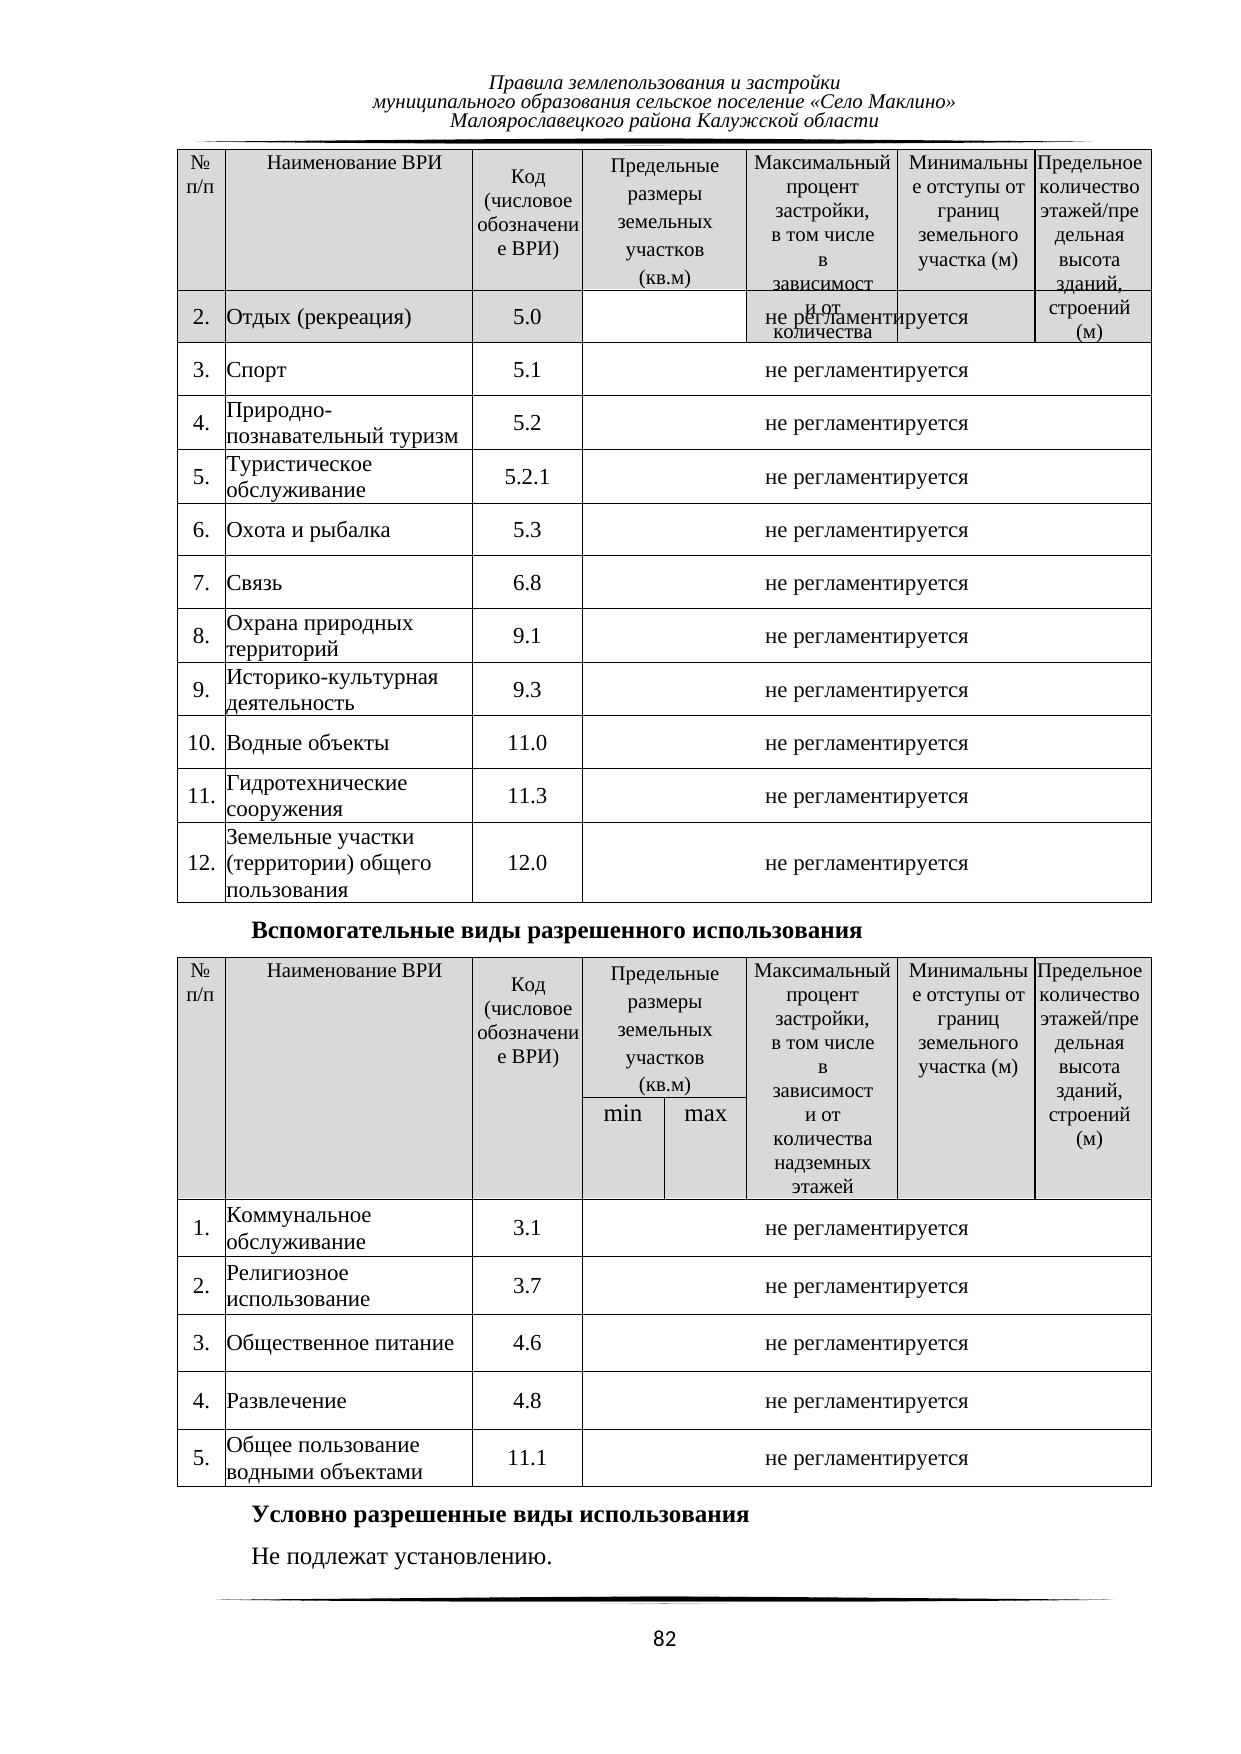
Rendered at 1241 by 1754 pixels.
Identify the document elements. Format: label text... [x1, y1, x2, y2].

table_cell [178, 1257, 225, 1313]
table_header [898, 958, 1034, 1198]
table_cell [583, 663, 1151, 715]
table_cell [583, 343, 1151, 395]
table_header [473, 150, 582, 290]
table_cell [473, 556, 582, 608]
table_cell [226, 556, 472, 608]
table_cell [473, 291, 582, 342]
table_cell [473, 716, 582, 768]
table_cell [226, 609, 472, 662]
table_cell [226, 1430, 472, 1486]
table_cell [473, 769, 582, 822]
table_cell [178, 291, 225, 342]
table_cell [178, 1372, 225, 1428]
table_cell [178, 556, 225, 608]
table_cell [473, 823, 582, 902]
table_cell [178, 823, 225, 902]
text Вспомогательные виды разрешенного использования [177, 916, 1152, 944]
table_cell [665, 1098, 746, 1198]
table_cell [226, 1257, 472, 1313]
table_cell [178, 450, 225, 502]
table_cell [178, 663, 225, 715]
picture [215, 1596, 1113, 1604]
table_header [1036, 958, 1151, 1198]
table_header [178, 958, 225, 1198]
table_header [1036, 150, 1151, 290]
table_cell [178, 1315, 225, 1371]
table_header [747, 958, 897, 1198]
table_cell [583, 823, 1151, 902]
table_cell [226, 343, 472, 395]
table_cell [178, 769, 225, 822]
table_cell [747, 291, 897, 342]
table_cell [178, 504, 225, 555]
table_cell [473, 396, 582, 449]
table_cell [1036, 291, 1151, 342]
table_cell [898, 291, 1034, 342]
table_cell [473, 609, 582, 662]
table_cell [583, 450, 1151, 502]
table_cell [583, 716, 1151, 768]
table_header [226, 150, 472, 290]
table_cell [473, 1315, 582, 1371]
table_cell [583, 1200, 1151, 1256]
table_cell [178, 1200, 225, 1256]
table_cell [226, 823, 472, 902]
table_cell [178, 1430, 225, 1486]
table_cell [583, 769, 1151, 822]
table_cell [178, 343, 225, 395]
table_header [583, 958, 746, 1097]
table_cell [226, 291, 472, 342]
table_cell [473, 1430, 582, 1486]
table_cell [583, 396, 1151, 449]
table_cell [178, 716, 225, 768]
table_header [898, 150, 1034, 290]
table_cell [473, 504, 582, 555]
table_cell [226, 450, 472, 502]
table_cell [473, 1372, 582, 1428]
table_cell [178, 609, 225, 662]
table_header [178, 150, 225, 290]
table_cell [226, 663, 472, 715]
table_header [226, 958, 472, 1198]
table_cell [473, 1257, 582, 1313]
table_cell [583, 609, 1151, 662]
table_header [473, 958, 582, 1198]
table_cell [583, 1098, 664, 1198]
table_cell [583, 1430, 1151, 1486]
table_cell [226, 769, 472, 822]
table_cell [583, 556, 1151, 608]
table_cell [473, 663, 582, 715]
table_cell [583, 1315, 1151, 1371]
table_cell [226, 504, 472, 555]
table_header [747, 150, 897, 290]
text Не подлежат установлению. [177, 1541, 1152, 1569]
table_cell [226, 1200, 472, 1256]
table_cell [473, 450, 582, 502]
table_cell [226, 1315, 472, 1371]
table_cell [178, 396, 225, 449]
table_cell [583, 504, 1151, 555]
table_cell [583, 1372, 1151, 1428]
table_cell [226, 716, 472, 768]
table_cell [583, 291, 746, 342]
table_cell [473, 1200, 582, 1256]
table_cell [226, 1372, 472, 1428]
text Условно разрешенные виды использования [177, 1499, 1152, 1528]
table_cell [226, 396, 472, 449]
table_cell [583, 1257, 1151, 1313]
picture [195, 137, 1093, 146]
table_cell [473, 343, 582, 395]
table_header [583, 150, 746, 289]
